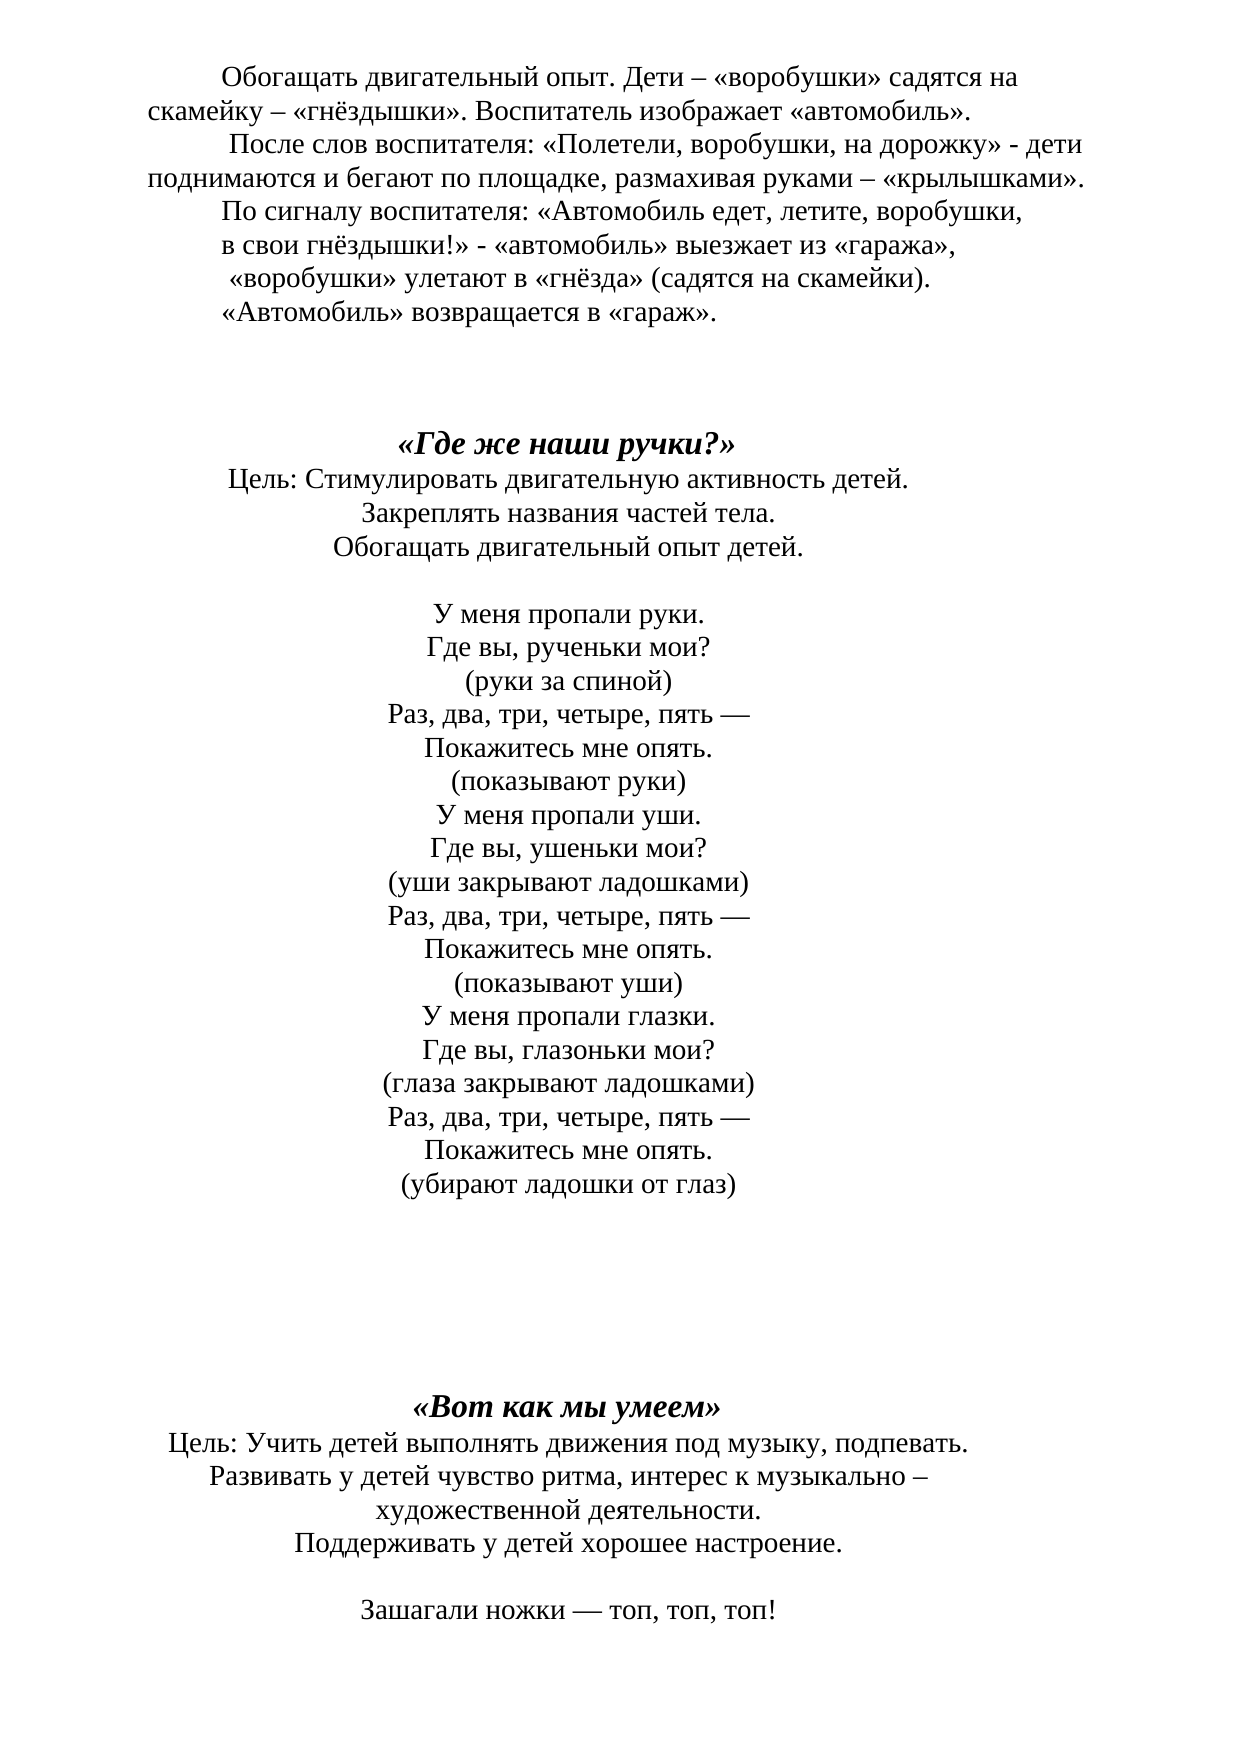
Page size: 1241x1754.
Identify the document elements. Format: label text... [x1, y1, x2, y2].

text Раз, два, три, четыре, пять — Покажитесь мне опять. (убирают ладошки от глаз) [0, 1099, 1137, 1199]
text По сигналу воспитателя: «Автомобиль едет, летите, воробушки, [147, 193, 1137, 227]
text Развивать у детей чувство ритма, интерес к музыкально – [0, 1458, 1137, 1492]
text «Где же наши ручки?» [0, 423, 1137, 462]
text У меня пропали глазки. Где вы, глазоньки мои? (глаза закрывают ладошками) [0, 998, 1137, 1099]
text Обогащать двигательный опыт детей. [0, 529, 1137, 562]
text Цель: Учить детей выполнять движения под музыку, подпевать. [0, 1425, 1137, 1458]
text «Автомобиль» возвращается в «гараж». [147, 294, 1137, 327]
text Закреплять названия частей тела. [0, 495, 1137, 529]
text Зашагали ножки — топ, топ, топ! [0, 1592, 1137, 1626]
text Раз, два, три, четыре, пять — Покажитесь мне опять. (показывают руки) [0, 696, 1137, 797]
text в свои гнёздышки!» - «автомобиль» выезжает из «гаража», [147, 227, 1137, 260]
text Раз, два, три, четыре, пять — Покажитесь мне опять. (показывают уши) [0, 898, 1137, 998]
text У меня пропали руки. Где вы, рученьки мои? (руки за спиной) [0, 596, 1137, 696]
text Обогащать двигательный опыт. Дети – «воробушки» садятся на скамейку – «гнёздышки». Воспитатель изображает «автомобиль». [147, 59, 1137, 126]
text У меня пропали уши. Где вы, ушеньки мои? (уши закрывают ладошками) [0, 797, 1137, 898]
text «воробушки» улетают в «гнёзда» (садятся на скамейки). [147, 260, 1137, 294]
text «Вот как мы умеем» [0, 1386, 1137, 1425]
text После слов воспитателя: «Полетели, воробушки, на дорожку» - дети поднимаются и бегают по площадке, размахивая руками – «крылышками». [147, 126, 1137, 193]
text Цель: Стимулировать двигательную активность детей. [0, 462, 1137, 495]
text Поддерживать у детей хорошее настроение. [0, 1525, 1137, 1559]
text художественной деятельности. [0, 1492, 1137, 1525]
